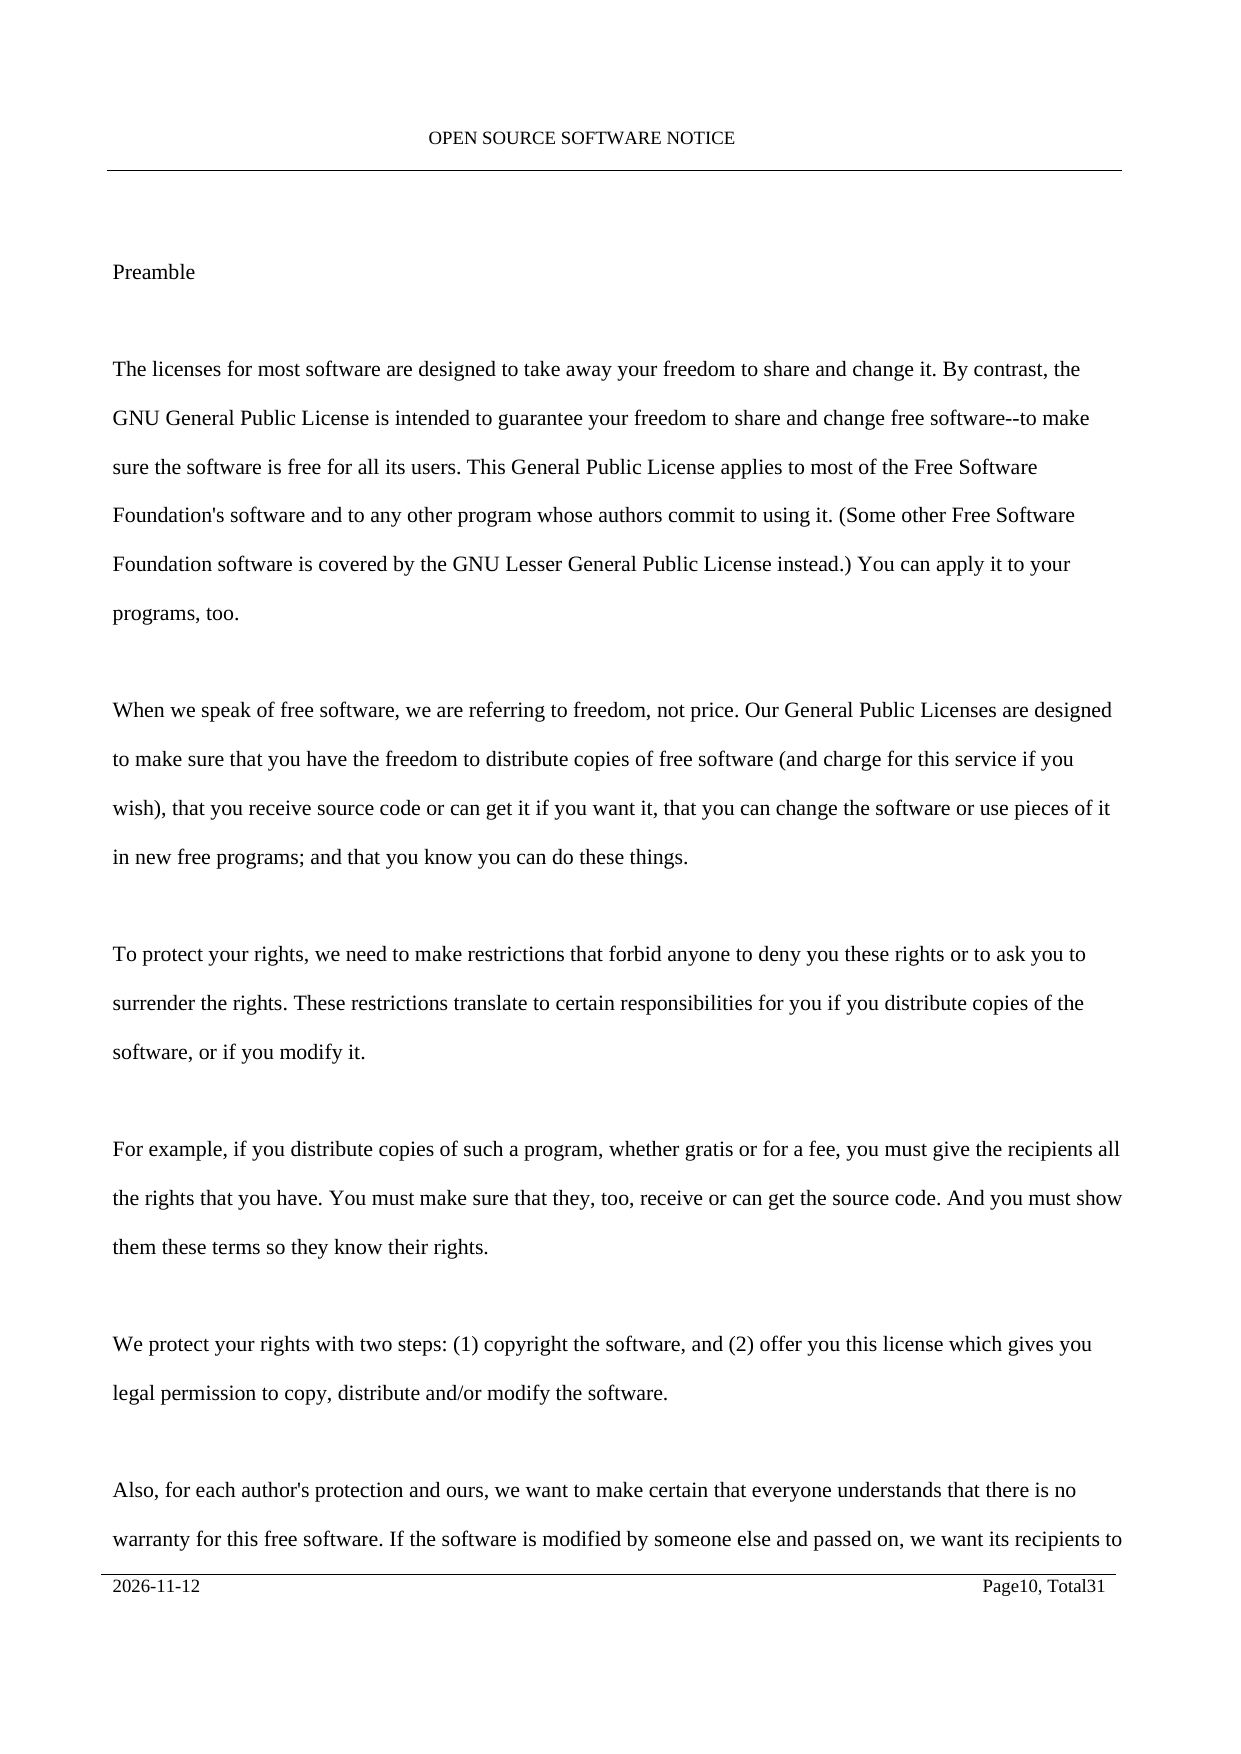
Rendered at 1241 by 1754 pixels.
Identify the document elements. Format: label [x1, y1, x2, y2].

text [112, 206, 1128, 1555]
